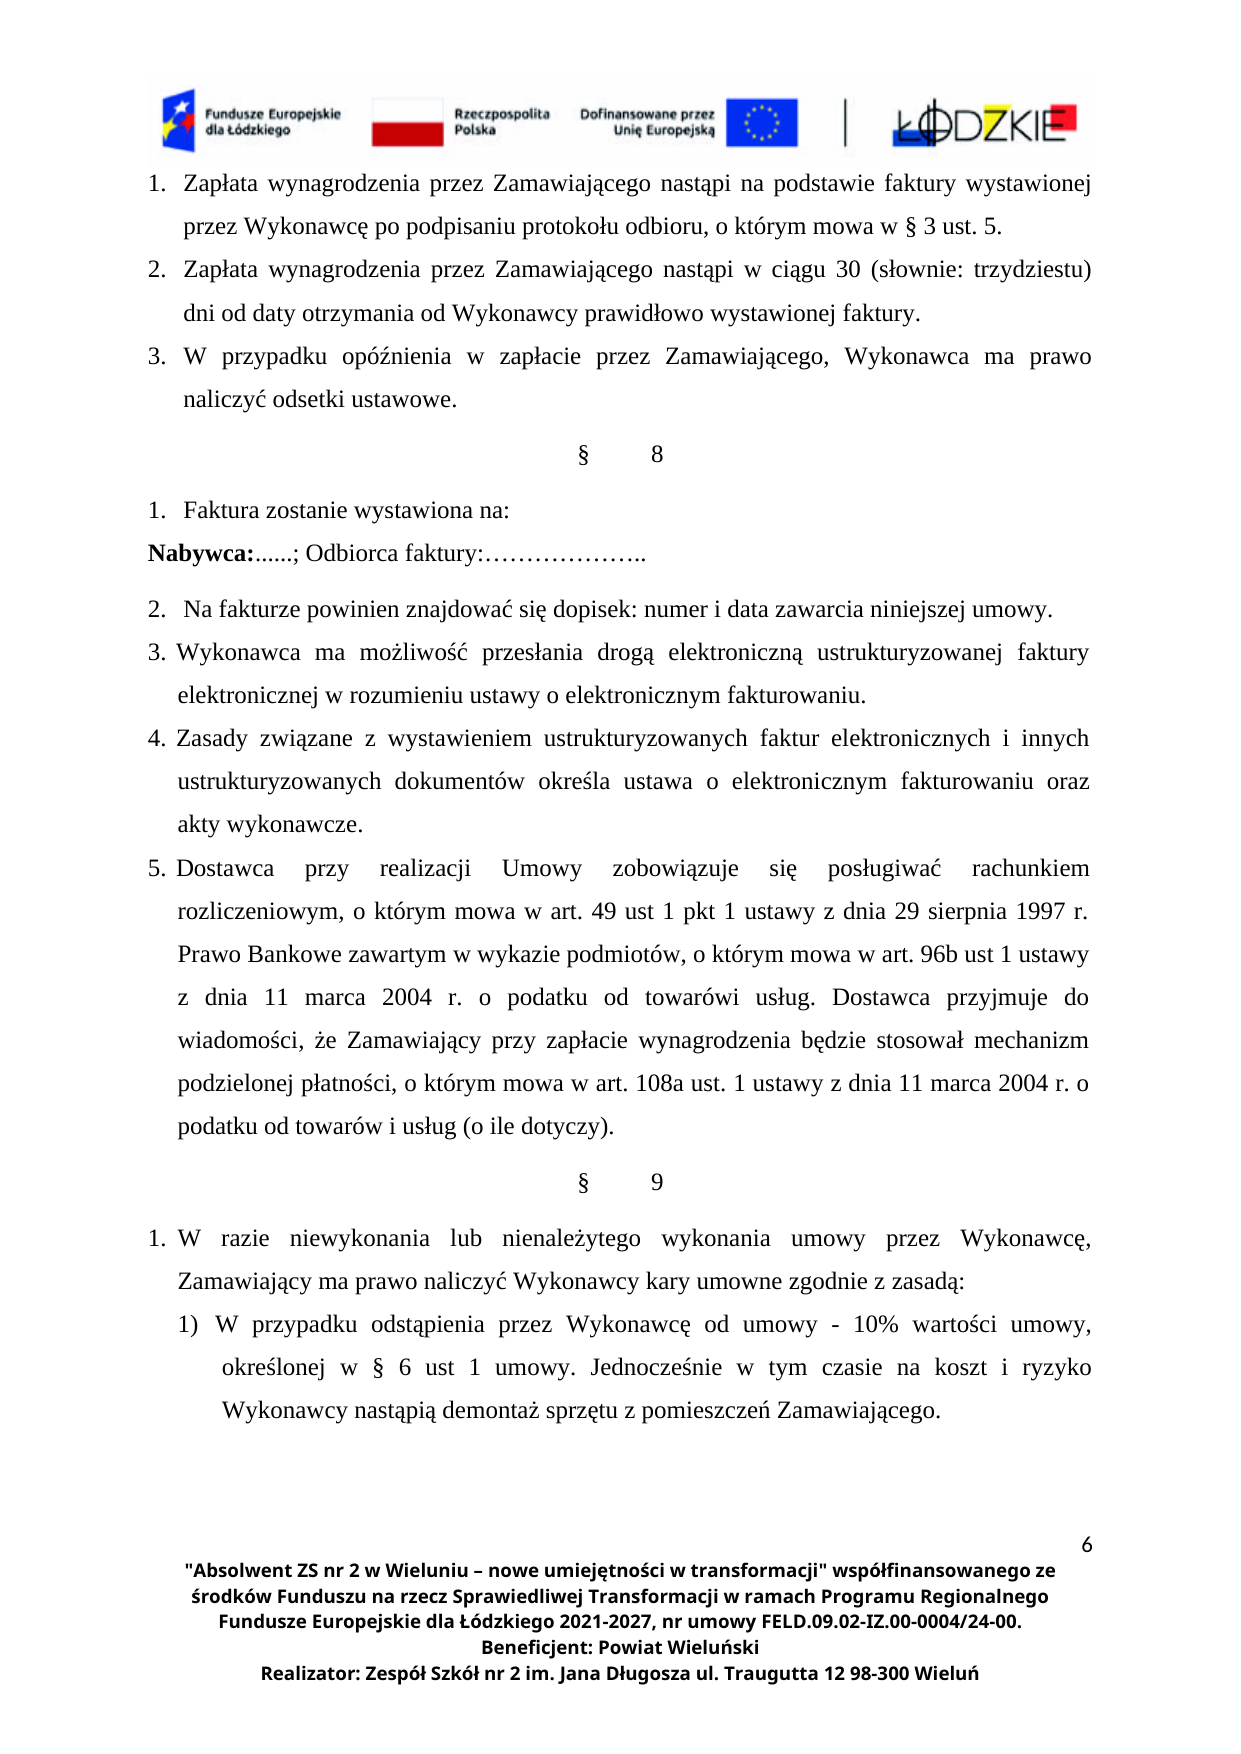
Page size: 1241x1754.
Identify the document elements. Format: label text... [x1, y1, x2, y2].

list W przypadku opóźnienia w zapłacie przez Zamawiającego, Wykonawca ma prawo naliczyć odsetki ustawowe. [148, 341, 1092, 413]
list W razie niewykonania lub nienależytego wykonania umowy przez Wykonawcę, Zamawiający ma prawo naliczyć Wykonawcy kary umowne zgodnie z zasadą: [148, 1223, 1092, 1294]
text Nabywca:......; Odbiorca faktury:……………….. [148, 538, 1092, 567]
text 8 [148, 439, 1092, 468]
text 9 [148, 1167, 1092, 1196]
list W przypadku odstąpienia przez Wykonawcę od umowy - 10% wartości umowy, określonej w § 6 ust 1 umowy. Jednocześnie w tym czasie na koszt i ryzyko Wykonawcy nastąpią demontaż sprzętu z pomieszczeń Zamawiającego. [177, 1309, 1092, 1424]
list Na fakturze powinien znajdować się dopisek: numer i data zawarcia niniejszej umowy. [148, 594, 1092, 623]
list Wykonawca ma możliwość przesłania drogą elektroniczną ustrukturyzowanej faktury elektronicznej w rozumieniu ustawy o elektronicznym fakturowaniu. [148, 637, 1090, 709]
list Zapłata wynagrodzenia przez Zamawiającego nastąpi w ciągu 30 (słownie: trzydziestu) dni od daty otrzymania od Wykonawcy prawidłowo wystawionej faktury. [148, 254, 1092, 326]
list Dostawca przy realizacji Umowy zobowiązuje się posługiwać rachunkiem rozliczeniowym, o którym mowa w art. 49 ust 1 pkt 1 ustawy z dnia 29 sierpnia 1997 r. Prawo Bankowe zawartym w wykazie podmiotów, o którym mowa w art. 96b ust 1 ustawy z dnia 11 marca 2004 r. o podatku od towarówi usług. Dostawca przyjmuje do wiadomości, że Zamawiający przy zapłacie wynagrodzenia będzie stosował mechanizm podzielonej płatności, o którym mowa w art. 108a ust. 1 ustawy z dnia 11 marca 2004 r. o podatku od towarów i usług (o ile dotyczy). [148, 853, 1090, 1140]
list Zapłata wynagrodzenia przez Zamawiającego nastąpi na podstawie faktury wystawionej przez Wykonawcę po podpisaniu protokołu odbioru, o którym mowa w 3 ust. 5. [148, 169, 1092, 240]
list Faktura zostanie wystawiona na: [148, 495, 1092, 524]
picture [147, 73, 1093, 169]
list Zasady związane z wystawieniem ustrukturyzowanych faktur elektronicznych i innych ustrukturyzowanych dokumentów określa ustawa o elektronicznym fakturowaniu oraz akty wykonawcze. [148, 723, 1090, 838]
